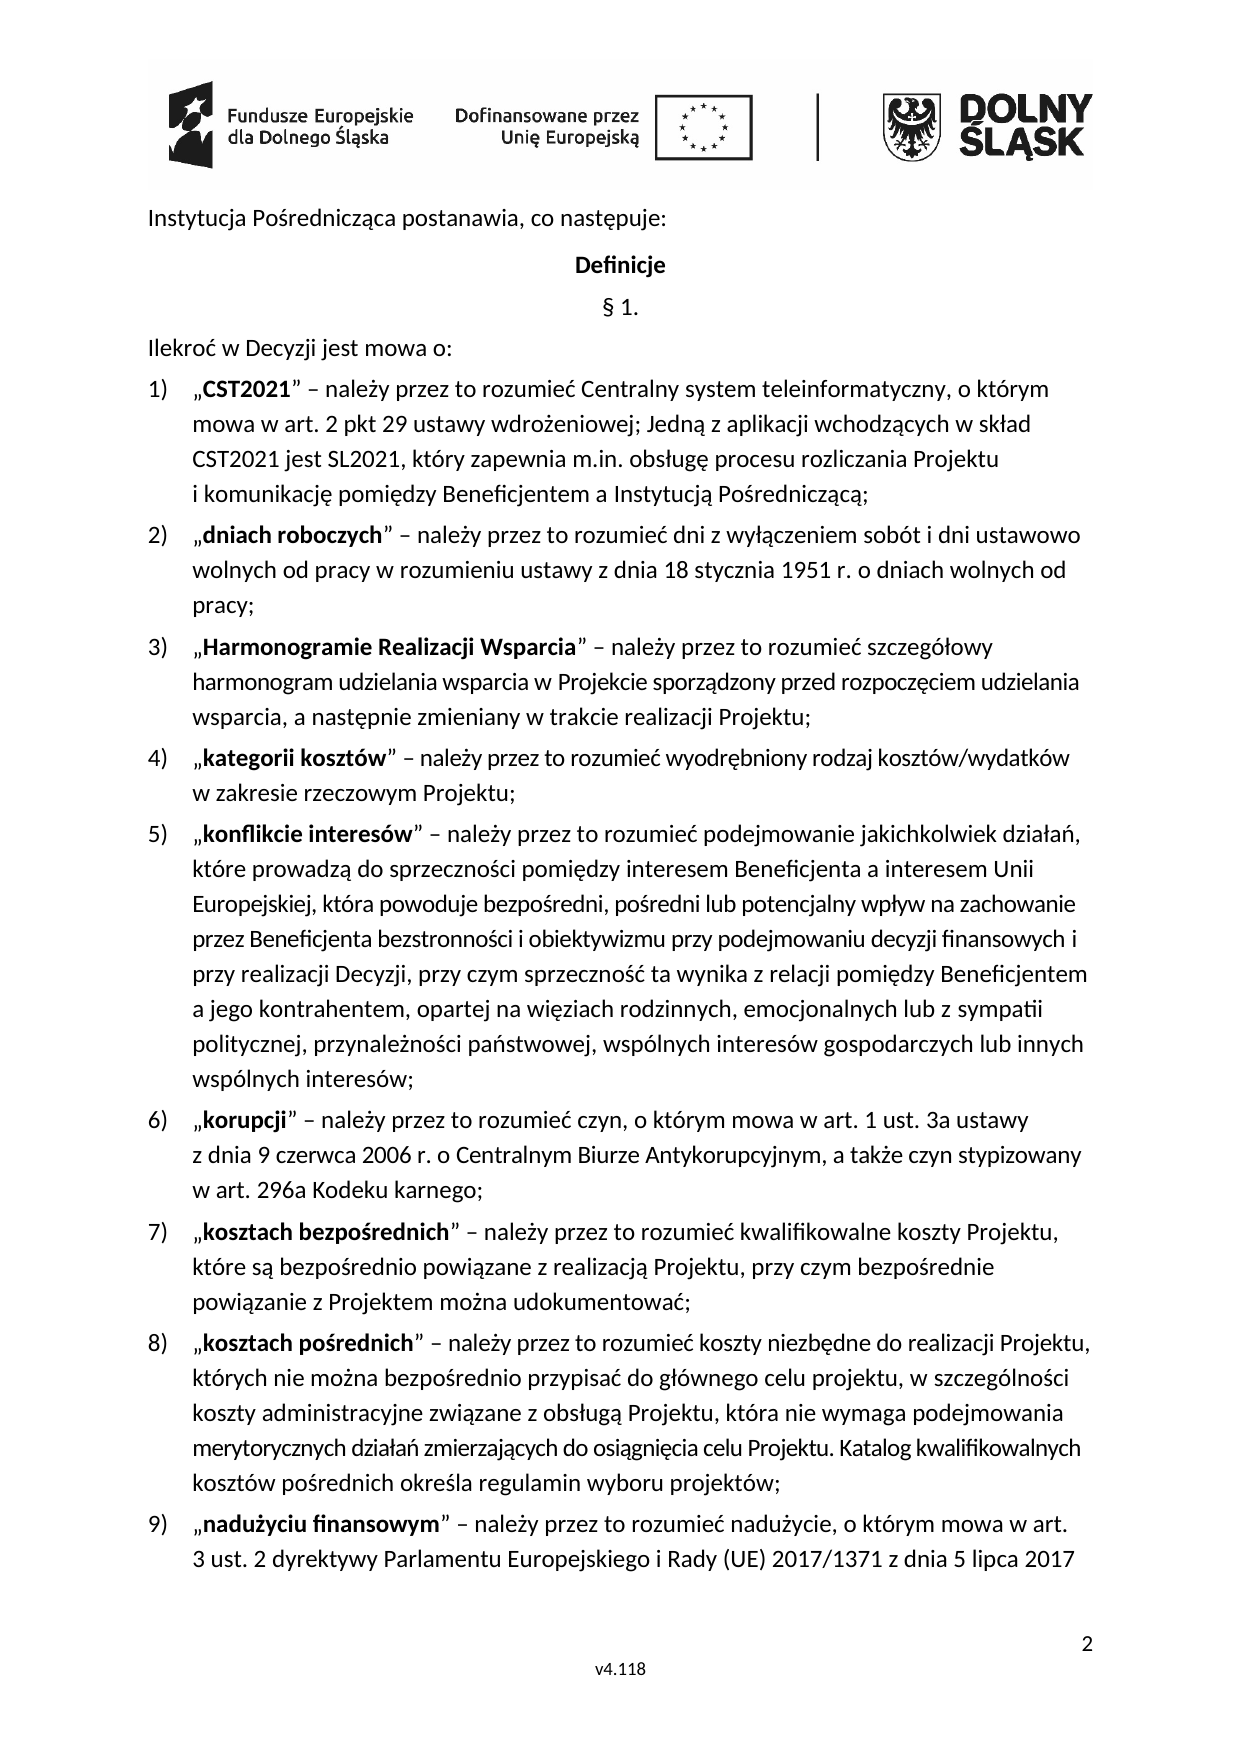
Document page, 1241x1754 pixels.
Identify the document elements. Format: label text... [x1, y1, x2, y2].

text Instytucja Pośrednicząca postanawia, co następuje: [148, 202, 1093, 233]
subtitle Definicje [148, 250, 1093, 280]
list „kosztach bezpośrednich” – należy przez to rozumieć kwalifikowalne koszty Projektu, które są bezpośrednio powiązane z realizacją Projektu, przy czym bezpośrednie powiązanie z Projektem można udokumentować; [148, 1216, 1093, 1316]
list „korupcji” – należy przez to rozumieć czyn, o którym mowa w art. 1 ust. 3a ustawy z dnia 9 czerwca 2006 r. o Centralnym Biurze Antykorupcyjnym, a także czyn stypizowany w art. 296a Kodeku karnego; [148, 1105, 1093, 1205]
list „kosztach pośrednich” – należy przez to rozumieć koszty niezbędne do realizacji Projektu, których nie można bezpośrednio przypisać do głównego celu projektu, w szczególności koszty administracyjne związane z obsługą Projektu, która nie wymaga podejmowania merytorycznych działań zmierzających do osiągnięcia celu Projektu. Katalog kwalifikowalnych kosztów pośrednich określa regulamin wyboru projektów; [148, 1327, 1093, 1498]
list „konflikcie interesów” – należy przez to rozumieć podejmowanie jakichkolwiek działań, które prowadzą do sprzeczności pomiędzy interesem Beneficjenta a interesem Unii Europejskiej, która powoduje bezpośredni, pośredni lub potencjalny wpływ na zachowanie przez Beneficjenta bezstronności i obiektywizmu przy podejmowaniu decyzji finansowych i przy realizacji Decyzji, przy czym sprzeczność ta wynika z relacji pomiędzy Beneficjentem a jego kontrahentem, opartej na więziach rodzinnych, emocjonalnych lub z sympatii politycznej, przynależności państwowej, wspólnych interesów gospodarczych lub innych wspólnych interesów; [148, 818, 1093, 1094]
text Ilekroć w Decyzji jest mowa o: [148, 332, 1093, 363]
picture [147, 59, 1093, 190]
list „Harmonogramie Realizacji Wsparcia” – należy przez to rozumieć szczegółowy harmonogram udzielania wsparcia w Projekcie sporządzony przed rozpoczęciem udzielania wsparcia, a następnie zmieniany w trakcie realizacji Projektu; [148, 631, 1093, 731]
subtitle § 1. [148, 291, 1093, 321]
list „kategorii kosztów” – należy przez to rozumieć wyodrębniony rodzaj kosztów/wydatków w zakresie rzeczowym Projektu; [148, 742, 1093, 808]
list „CST2021” – należy przez to rozumieć Centralny system teleinformatyczny, o którym mowa w art. 2 pkt 29 ustawy wdrożeniowej; Jedną z aplikacji wchodzących w skład CST2021 jest SL2021, który zapewnia m.in. obsługę procesu rozliczania Projektu i komunikację pomiędzy Beneficjentem a Instytucją Pośredniczącą; [148, 373, 1093, 509]
list „dniach roboczych” – należy przez to rozumieć dni z wyłączeniem sobót i dni ustawowo wolnych od pracy w rozumieniu ustawy z dnia 18 stycznia 1951 r. o dniach wolnych od pracy; [148, 520, 1093, 620]
